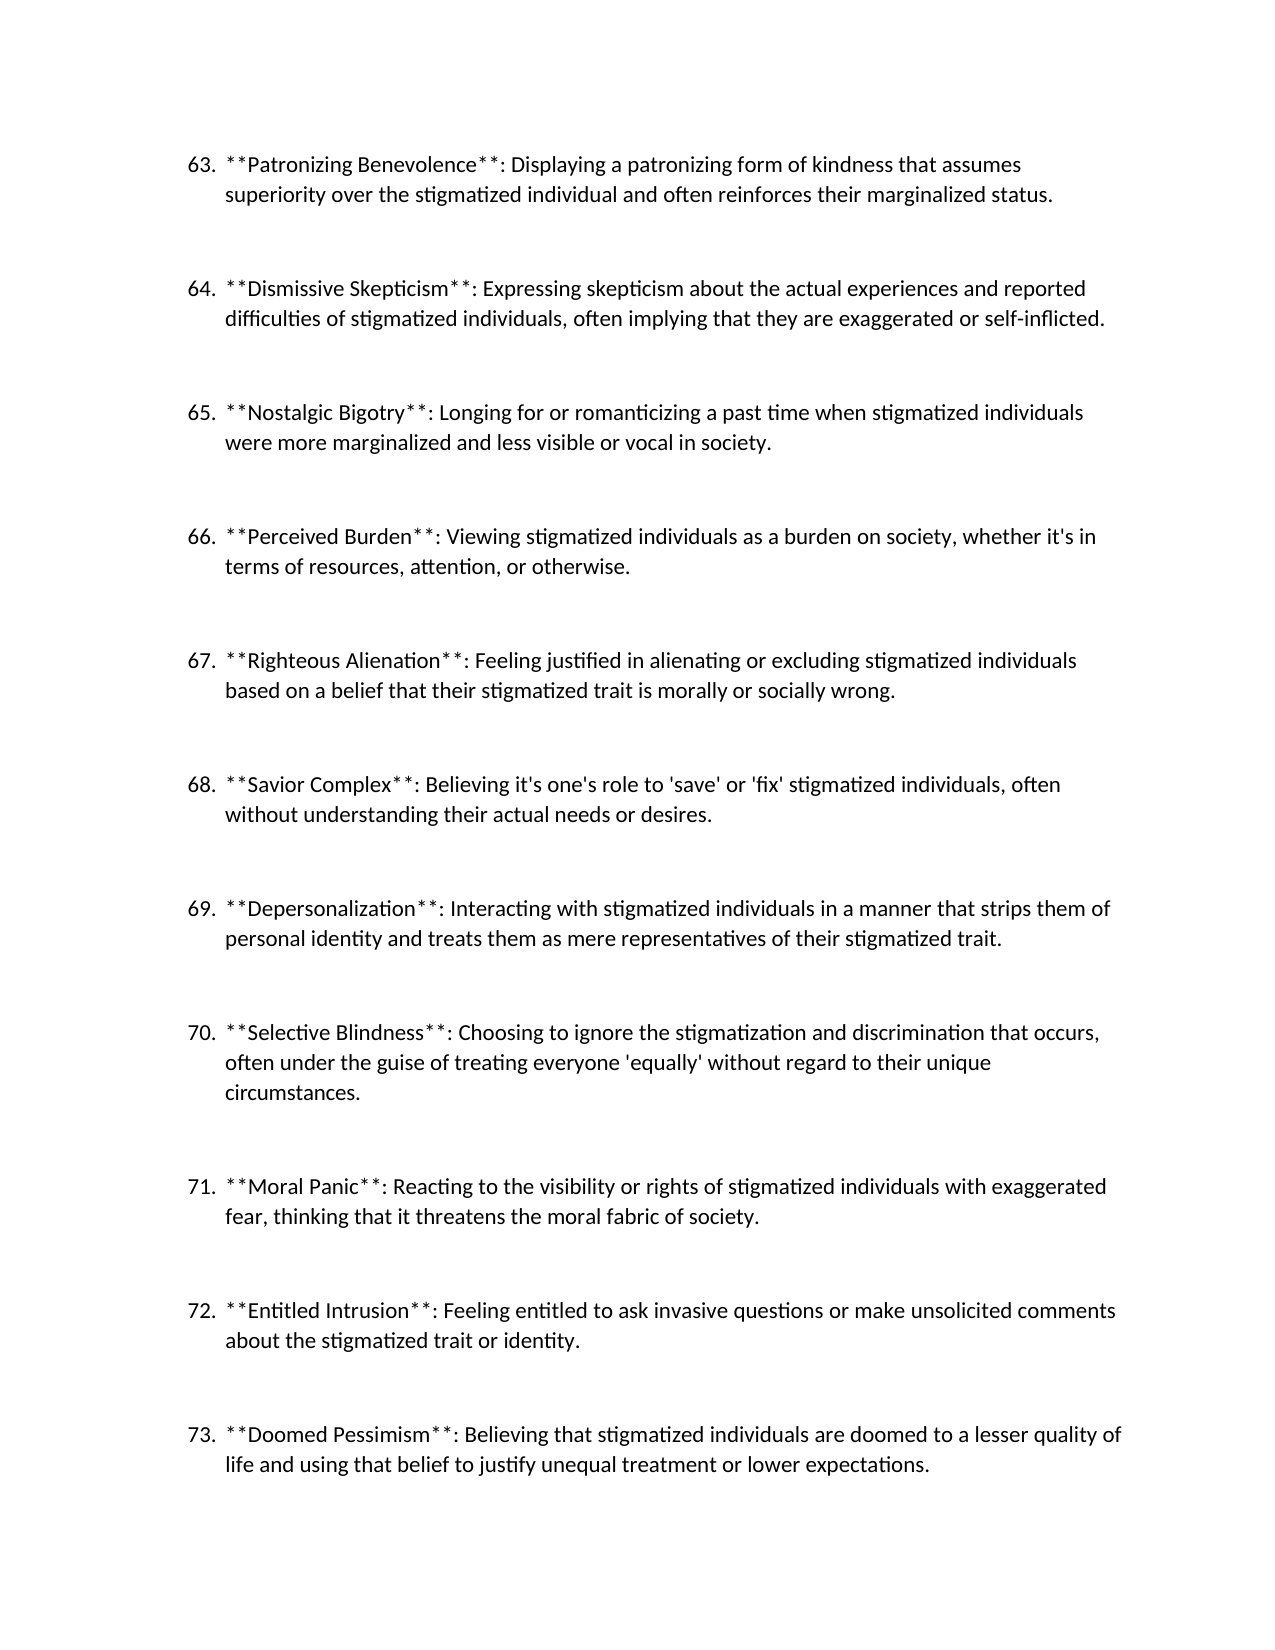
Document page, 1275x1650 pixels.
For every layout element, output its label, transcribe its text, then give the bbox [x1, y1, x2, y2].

list **Dismissive Skepticism**: Expressing skepticism about the actual experiences and reported difficulties of stigmatized individuals, often implying that they are exaggerated or self-inflicted. [187, 274, 1107, 332]
list **Entitled Intrusion**: Feeling entitled to ask invasive questions or make unsolicited comments about the stigmatized trait or identity. [187, 1296, 1116, 1354]
list **Depersonalization**: Interacting with stigmatized individuals in a manner that strips them of personal identity and treats them as mere representatives of their stigmatized trait. [187, 894, 1111, 952]
list **Doomed Pessimism**: Believing that stigmatized individuals are doomed to a lesser quality of life and using that belief to justify unequal treatment or lower expectations. [187, 1420, 1121, 1478]
list **Perceived Burden**: Viewing stigmatized individuals as a burden on society, whether it's in terms of resources, attention, or otherwise. [187, 522, 1096, 580]
list **Patronizing Benevolence**: Displaying a patronizing form of kindness that assumes superiority over the stigmatized individual and often reinforces their marginalized status. [187, 150, 1054, 208]
list **Savior Complex**: Believing it's one's role to 'save' or 'fix' stigmatized individuals, often without understanding their actual needs or desires. [187, 770, 1062, 828]
list **Righteous Alienation**: Feeling justified in alienating or excluding stigmatized individuals based on a belief that their stigmatized trait is morally or socially wrong. [187, 646, 1078, 704]
list **Nostalgic Bigotry**: Longing for or romanticizing a past time when stigmatized individuals were more marginalized and less visible or vocal in society. [187, 398, 1084, 456]
list **Selective Blindness**: Choosing to ignore the stigmatization and discrimination that occurs, often under the guise of treating everyone 'equally' without regard to their unique circumstances. [187, 1018, 1101, 1106]
list **Moral Panic**: Reacting to the visibility or rights of stigmatized individuals with exaggerated fear, thinking that it threatens the moral fabric of society. [187, 1172, 1107, 1230]
